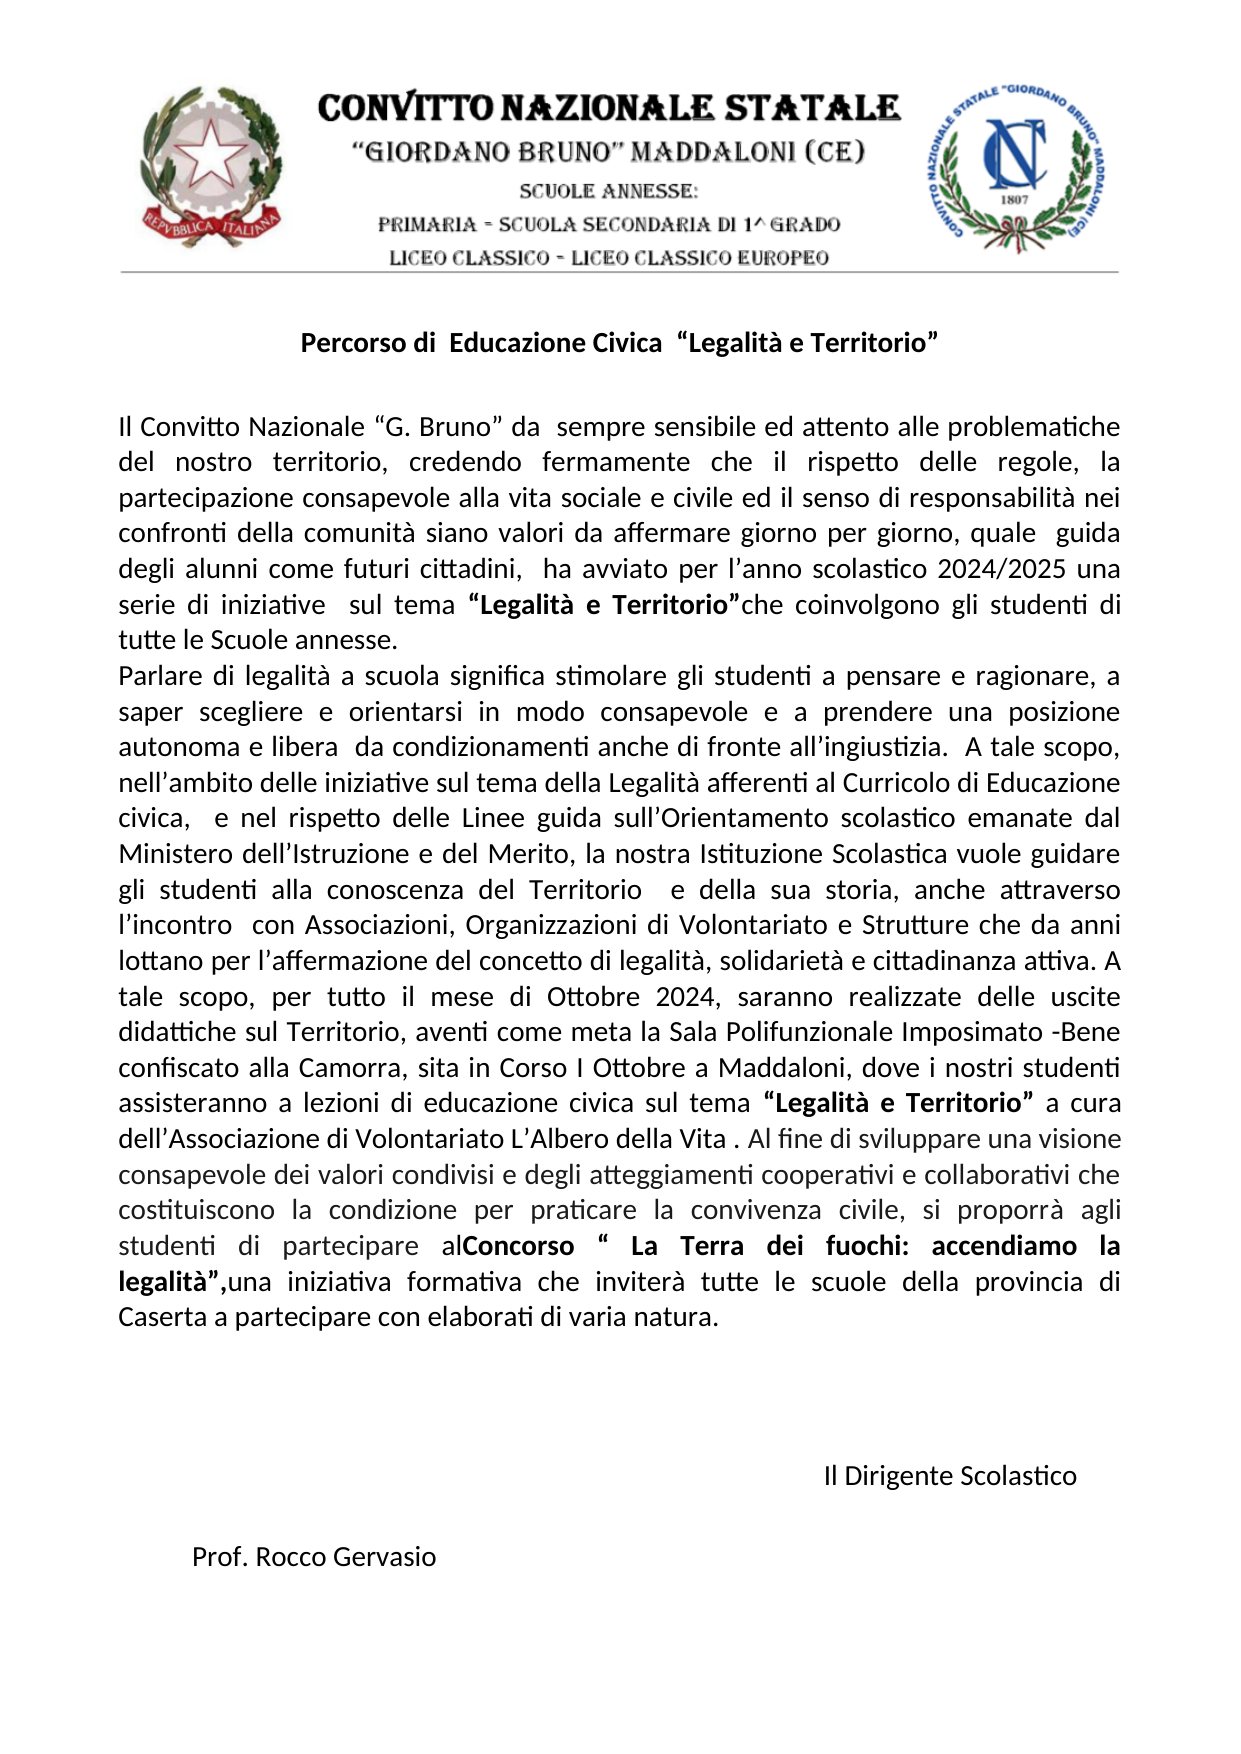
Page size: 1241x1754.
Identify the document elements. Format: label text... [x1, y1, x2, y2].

text Il Dirigente Scolastico [118, 1457, 1122, 1533]
text Parlare di legalità a scuola significa stimolare gli studenti a pensare e ragionare, a saper scegliere e orientarsi in modo consapevole e a prendere una posizione autonoma e libera da condizionamenti anche di fronte all’ingiustizia. A tale scopo, nell’ambito delle iniziative sul tema della Legalità afferenti al Curricolo di Educazione civica, e nel rispetto delle Linee guida sull’Orientamento scolastico emanate dal Ministero dell’Istruzione e del Merito, la nostra Istituzione Scolastica vuole guidare gli studenti alla conoscenza del Territorio e della sua storia, anche attraverso l’incontro con Associazioni, Organizzazioni di Volontariato e Strutture che da anni lottano per l’affermazione del concetto di legalità, solidarietà e cittadinanza attiva. A tale scopo, per tutto il mese di Ottobre 2024, saranno realizzate delle uscite didattiche sul Territorio, aventi come meta la Sala Polifunzionale Imposimato -Bene confiscato alla Camorra, sita in Corso I Ottobre a Maddaloni, dove i nostri studenti assisteranno a lezioni di educazione civica sul tema “Legalità e Territorio” a cura dell’Associazione di Volontariato L’Albero della Vita . Al fine di sviluppare una visione consapevole dei valori condivisi e degli atteggiamenti cooperativi e collaborativi che costituiscono la condizione per praticare la convivenza civile, si proporrà agli studenti di partecipare alConcorso “ La Terra dei fuochi: accendiamo la legalità”,una iniziativa formativa che inviterà tutte le scuole della provincia di Caserta a partecipare con elaborati di varia natura. [118, 657, 1122, 1334]
text Prof. Rocco Gervasio [118, 1538, 1122, 1574]
text Percorso di Educazione Civica “Legalità e Territorio” [118, 324, 1122, 359]
picture [118, 75, 1123, 276]
text Il Convitto Nazionale “G. Bruno” da sempre sensibile ed attento alle problematiche del nostro territorio, credendo fermamente che il rispetto delle regole, la partecipazione consapevole alla vita sociale e civile ed il senso di responsabilità nei confronti della comunità siano valori da affermare giorno per giorno, quale guida degli alunni come futuri cittadini, ha avviato per l’anno scolastico 2024/2025 una serie di iniziative sul tema “Legalità e Territorio”che coinvolgono gli studenti di tutte le Scuole annesse. [118, 408, 1122, 657]
